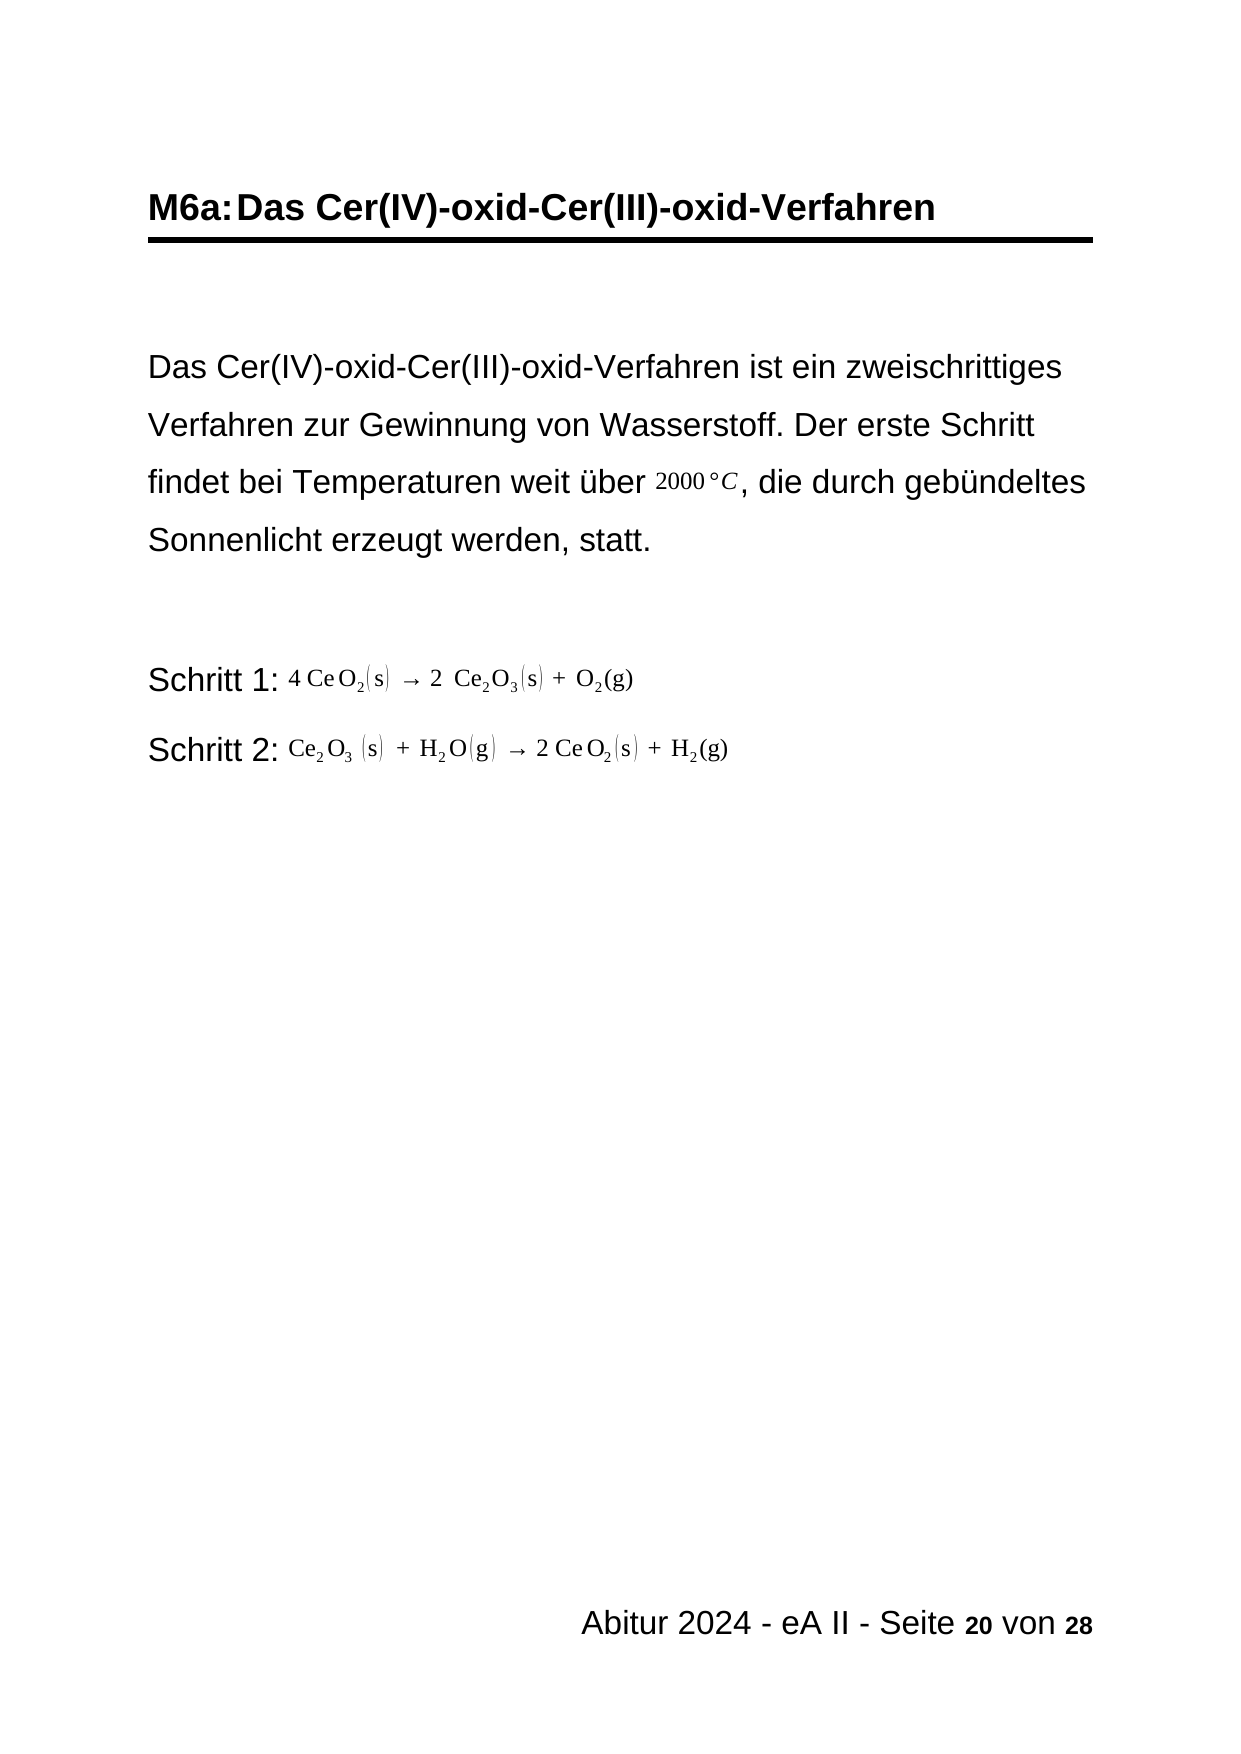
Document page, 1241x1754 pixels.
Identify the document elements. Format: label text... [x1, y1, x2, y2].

subtitle M6a: Das Cer(IV)-oxid-Cer(III)-oxid-Verfahren [148, 185, 1093, 237]
text Das Cer(IV)-oxid-Cer(III)-oxid-Verfahren ist ein zweischrittiges Verfahren zur Gewinnung von Wasserstoff. Der erste Schritt findet bei Temperaturen weit über , die durch gebündeltes Sonnenlicht erzeugt werden, statt. [148, 347, 1093, 558]
text Schritt 2: [148, 730, 1093, 768]
text Schritt 1: [148, 660, 1093, 698]
